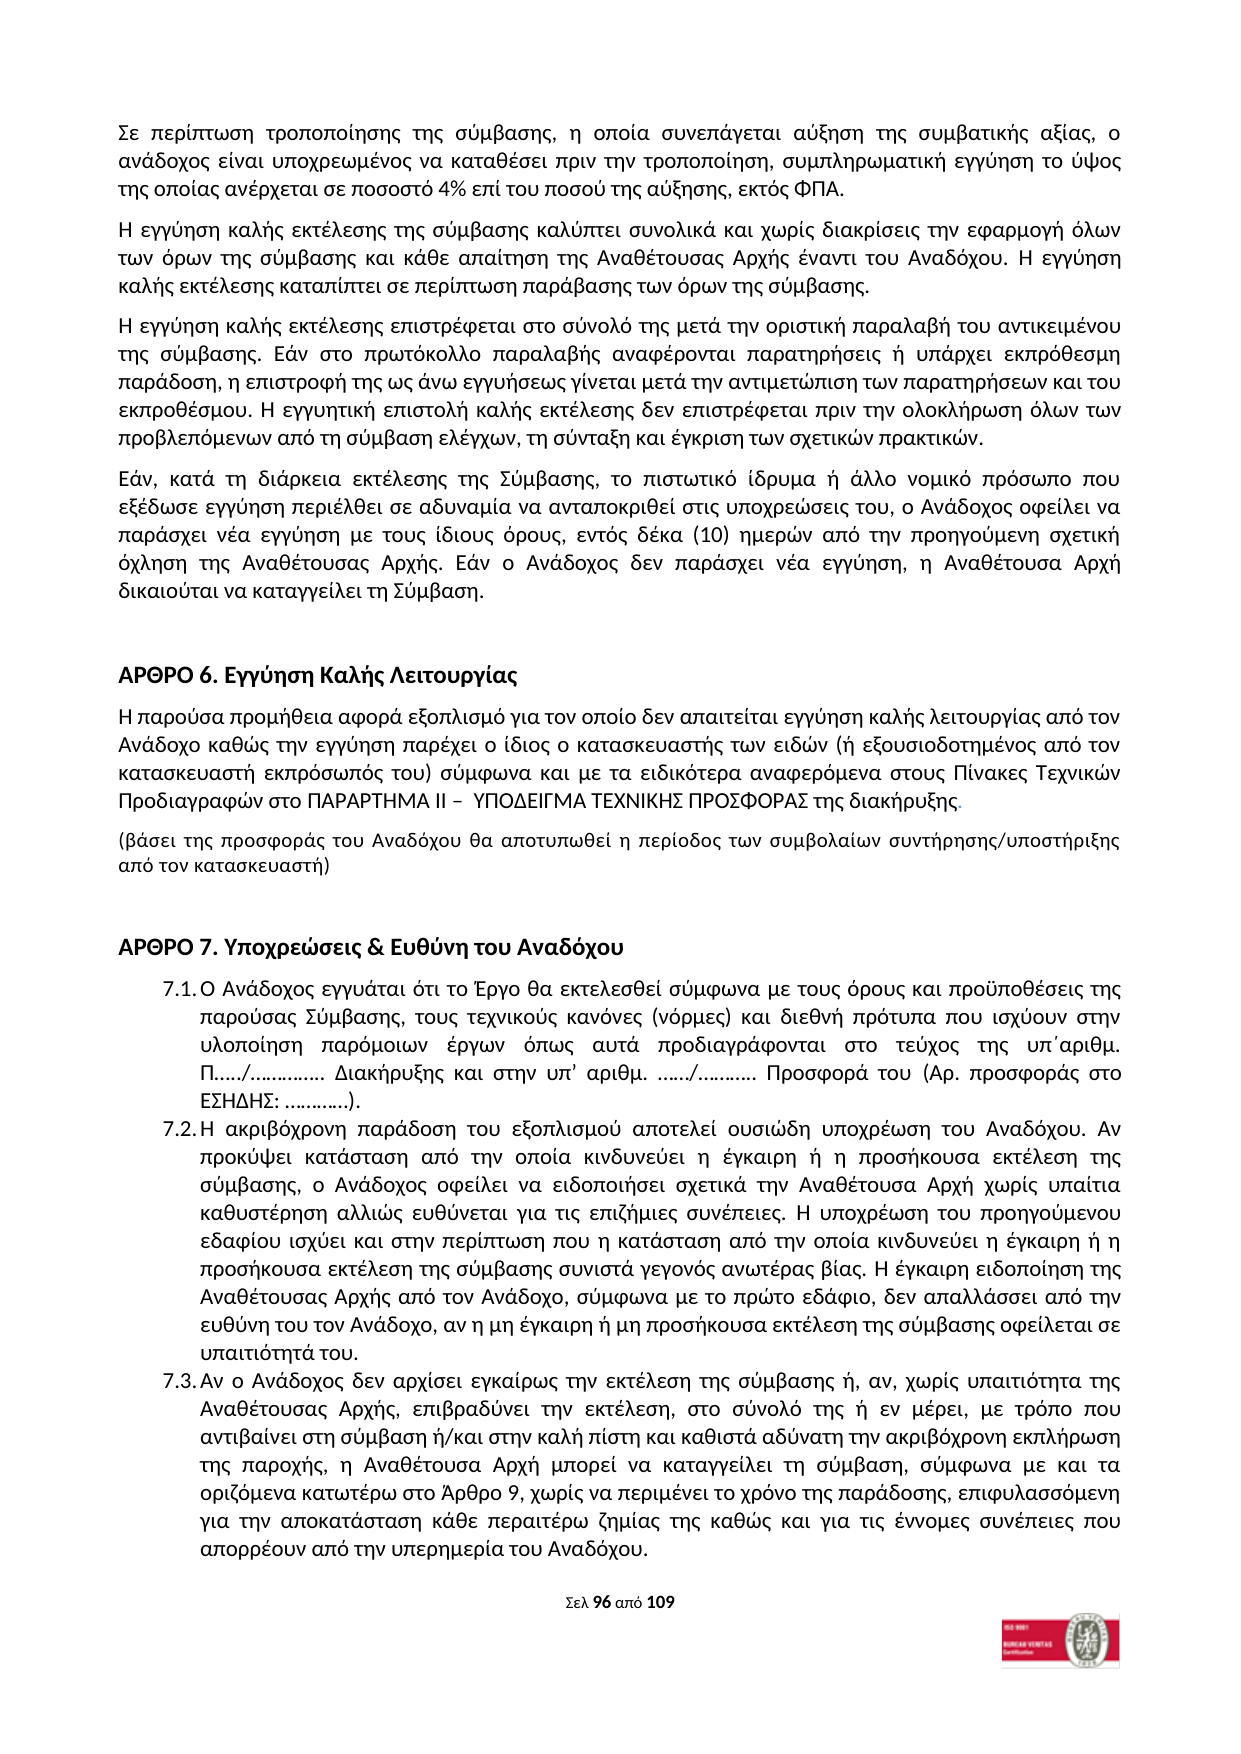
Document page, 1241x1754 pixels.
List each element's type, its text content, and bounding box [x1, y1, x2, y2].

picture [1001, 1613, 1123, 1670]
text Η παρούσα προμήθεια αφορά εξοπλισμό για τον οποίο δεν απαιτείται εγγύηση καλής λειτουργίας από τον Ανάδοχο καθώς την εγγύηση παρέχει ο ίδιος ο κατασκευαστής των ειδών (ή εξουσιοδοτημένος από τον κατασκευαστή εκπρόσωπός του) σύμφωνα και με τα ειδικότερα αναφερόμενα στους Πίνακες Τεχνικών Προδιαγραφών στο ΠΑΡΑΡΤΗΜΑ ΙΙ – ΥΠΟΔΕΙΓΜΑ ΤΕΧΝΙΚΗΣ ΠΡΟΣΦΟΡΑΣ της διακήρυξης. [118, 702, 1122, 814]
text ΑΡΘΡΟ 7. Υποχρεώσεις & Ευθύνη του Αναδόχου [118, 931, 1122, 961]
list Αν ο Ανάδοχος δεν αρχίσει εγκαίρως την εκτέλεση της σύμβασης ή, αν, χωρίς υπαιτιότητα της Αναθέτουσας Αρχής, επιβραδύνει την εκτέλεση, στο σύνολό της ή εν μέρει, με τρόπο που αντιβαίνει στη σύμβαση ή/και στην καλή πίστη και καθιστά αδύνατη την ακριβόχρονη εκπλήρωση της παροχής, η Αναθέτουσα Αρχή μπορεί να καταγγείλει τη σύμβαση, σύμφωνα με και τα οριζόμενα κατωτέρω στο Άρθρο 9, χωρίς να περιμένει το χρόνο της παράδοσης, επιφυλασσόμενη για την αποκατάσταση κάθε περαιτέρω ζημίας της καθώς και για τις έννομες συνέπειες που απορρέουν από την υπερημερία του Αναδόχου. [162, 1366, 1122, 1562]
text Η εγγύηση καλής εκτέλεσης επιστρέφεται στο σύνολό της μετά την οριστική παραλαβή του αντικειμένου της σύμβασης. Εάν στο πρωτόκολλο παραλαβής αναφέρονται παρατηρήσεις ή υπάρχει εκπρόθεσμη παράδοση, η επιστροφή της ως άνω εγγυήσεως γίνεται μετά την αντιμετώπιση των παρατηρήσεων και του εκπροθέσμου. Η εγγυητική επιστολή καλής εκτέλεσης δεν επιστρέφεται πριν την ολοκλήρωση όλων των προβλεπόμενων από τη σύμβαση ελέγχων, τη σύνταξη και έγκριση των σχετικών πρακτικών. [118, 311, 1122, 451]
text Σε περίπτωση τροποποίησης της σύμβασης, η οποία συνεπάγεται αύξηση της συμβατικής αξίας, ο ανάδοχος είναι υποχρεωμένος να καταθέσει πριν την τροποποίηση, συμπληρωματική εγγύηση το ύψος της οποίας ανέρχεται σε ποσοστό 4% επί του ποσού της αύξησης, εκτός ΦΠΑ. [118, 118, 1122, 202]
list Ο Ανάδοχος εγγυάται ότι το Έργο θα εκτελεσθεί σύμφωνα με τους όρους και προϋποθέσεις της παρούσας Σύμβασης, τους τεχνικούς κανόνες (νόρμες) και διεθνή πρότυπα που ισχύουν στην υλοποίηση παρόμοιων έργων όπως αυτά προδιαγράφονται στο τεύχος της υπ΄αριθμ. Π…../………….. Διακήρυξης και στην υπ’ αριθμ. ……/……….. Προσφορά του (Αρ. προσφοράς στο ΕΣΗΔΗΣ: …………). [162, 974, 1122, 1114]
list Η ακριβόχρονη παράδοση του εξοπλισμού αποτελεί ουσιώδη υποχρέωση του Αναδόχου. Αν προκύψει κατάσταση από την οποία κινδυνεύει η έγκαιρη ή η προσήκουσα εκτέλεση της σύμβασης, ο Ανάδοχος οφείλει να ειδοποιήσει σχετικά την Αναθέτουσα Αρχή χωρίς υπαίτια καθυστέρηση αλλιώς ευθύνεται για τις επιζήμιες συνέπειες. Η υποχρέωση του προηγούμενου εδαφίου ισχύει και στην περίπτωση που η κατάσταση από την οποία κινδυνεύει η έγκαιρη ή η προσήκουσα εκτέλεση της σύμβασης συνιστά γεγονός ανωτέρας βίας. Η έγκαιρη ειδοποίηση της Αναθέτουσας Αρχής από τον Ανάδοχο, σύμφωνα με το πρώτο εδάφιο, δεν απαλλάσσει από την ευθύνη του τον Ανάδοχο, αν η μη έγκαιρη ή μη προσήκουσα εκτέλεση της σύμβασης οφείλεται σε υπαιτιότητά του. [162, 1114, 1122, 1366]
text ΑΡΘΡΟ 6. Εγγύηση Καλής Λειτουργίας [118, 659, 1122, 690]
text Εάν, κατά τη διάρκεια εκτέλεσης της Σύμβασης, το πιστωτικό ίδρυμα ή άλλο νομικό πρόσωπο που εξέδωσε εγγύηση περιέλθει σε αδυναμία να ανταποκριθεί στις υποχρεώσεις του, ο Ανάδοχος οφείλει να παράσχει νέα εγγύηση με τους ίδιους όρους, εντός δέκα (10) ημερών από την προηγούμενη σχετική όχληση της Αναθέτουσας Αρχής. Εάν ο Ανάδοχος δεν παράσχει νέα εγγύηση, η Αναθέτουσα Αρχή δικαιούται να καταγγείλει τη Σύμβαση. [118, 464, 1122, 604]
text (βάσει της προσφοράς του Αναδόχου θα αποτυπωθεί η περίοδος των συμβολαίων συντήρησης/υποστήριξης από τον κατασκευαστή) [118, 827, 1122, 878]
text Η εγγύηση καλής εκτέλεσης της σύμβασης καλύπτει συνολικά και χωρίς διακρίσεις την εφαρμογή όλων των όρων της σύμβασης και κάθε απαίτηση της Αναθέτουσας Αρχής έναντι του Αναδόχου. Η εγγύηση καλής εκτέλεσης καταπίπτει σε περίπτωση παράβασης των όρων της σύμβασης. [118, 215, 1122, 299]
